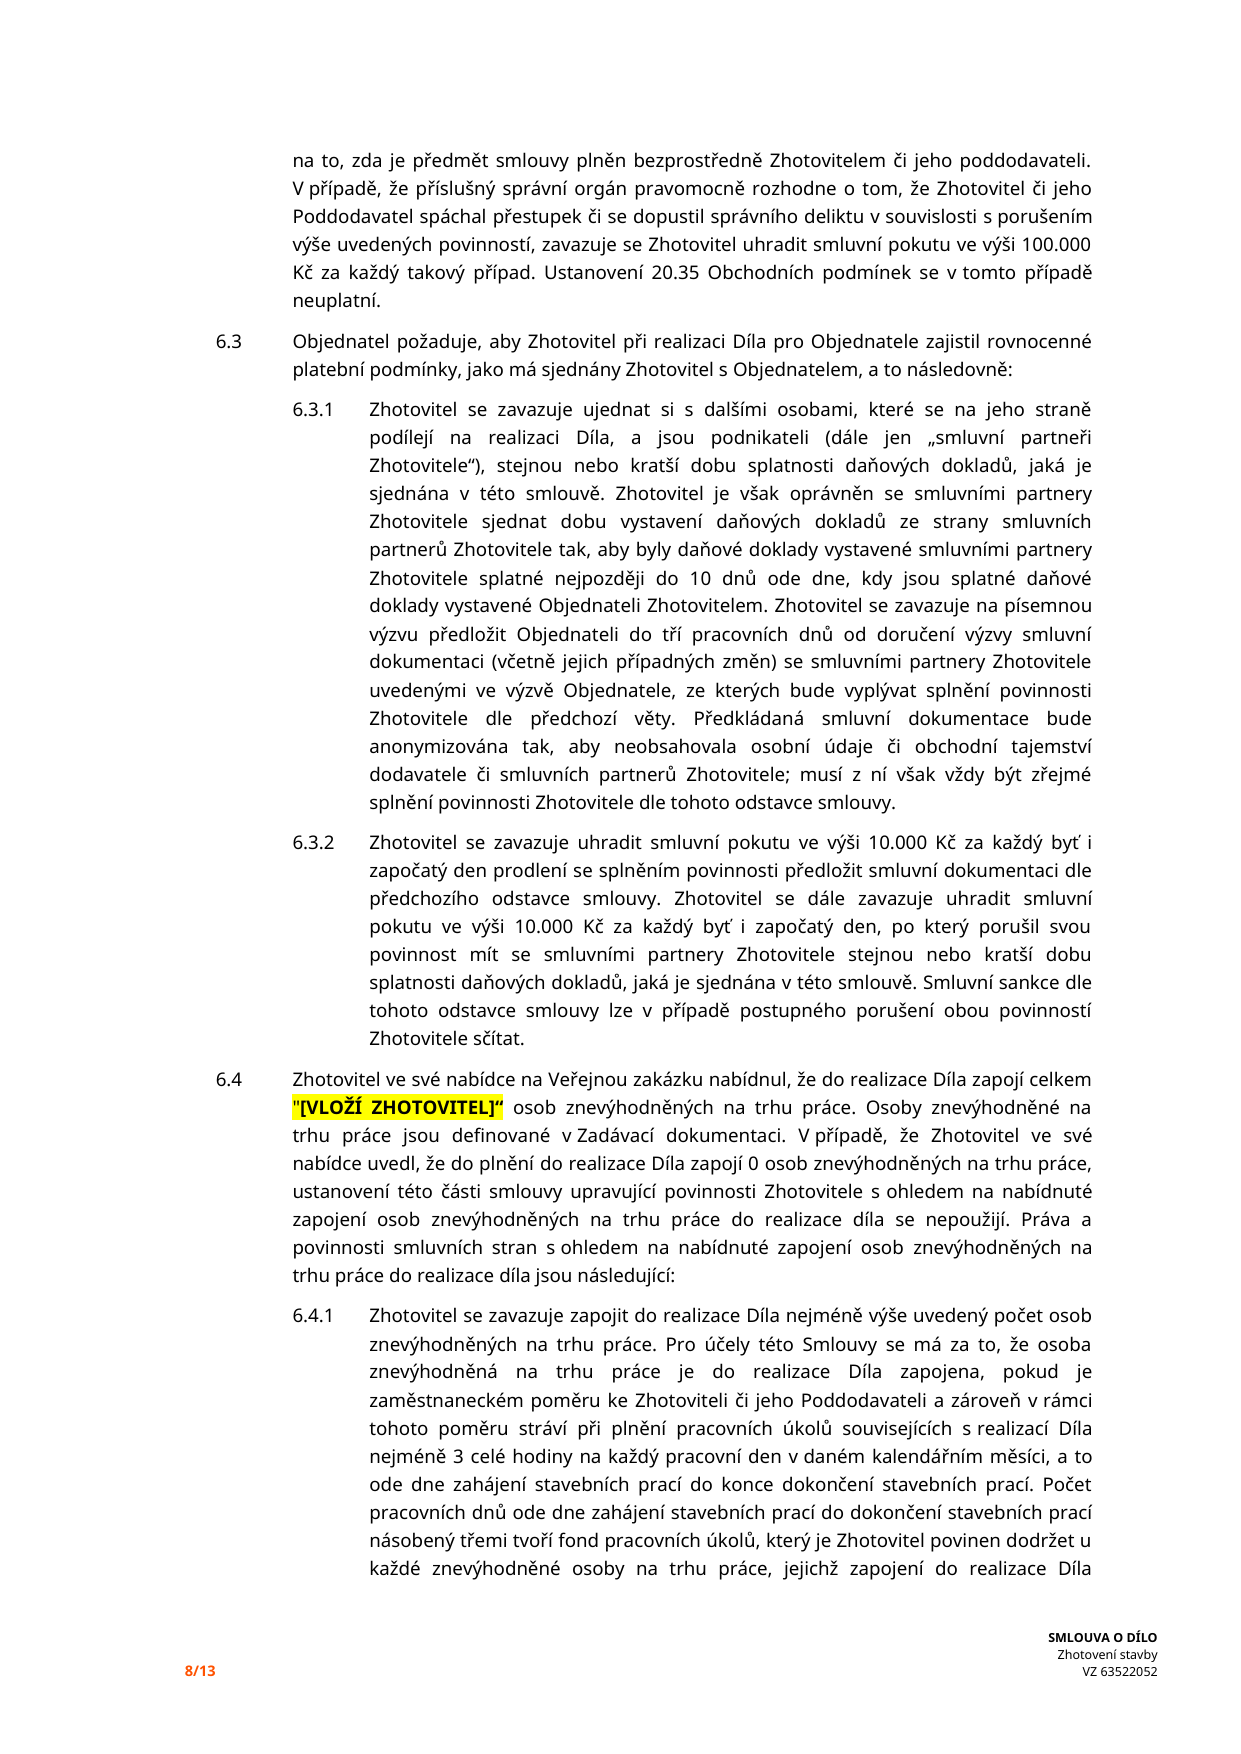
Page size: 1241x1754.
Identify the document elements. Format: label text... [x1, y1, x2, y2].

text Zhotovitel se zavazuje ujednat si s dalšími osobami, které se na jeho straně podílejí na realizaci Díla, a jsou podnikateli (dále jen „smluvní partneři Zhotovitele“), stejnou nebo kratší dobu splatnosti daňových dokladů, jaká je sjednána v této smlouvě. Zhotovitel je však oprávněn se smluvními partnery Zhotovitele sjednat dobu vystavení daňových dokladů ze strany smluvních partnerů Zhotovitele tak, aby byly daňové doklady vystavené smluvními partnery Zhotovitele splatné nejpozději do 10 dnů ode dne, kdy jsou splatné daňové doklady vystavené Objednateli Zhotovitelem. Zhotovitel se zavazuje na písemnou výzvu předložit Objednateli do tří pracovních dnů od doručení výzvy smluvní dokumentaci (včetně jejich případných změn) se smluvními partnery Zhotovitele uvedenými ve výzvě Objednatele, ze kterých bude vyplývat splnění povinnosti Zhotovitele dle předchozí věty. Předkládaná smluvní dokumentace bude anonymizována tak, aby neobsahovala osobní údaje či obchodní tajemství dodavatele či smluvních partnerů Zhotovitele; musí z ní však vždy být zřejmé splnění povinnosti Zhotovitele dle tohoto odstavce smlouvy. [292, 397, 1093, 814]
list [292, 1303, 1093, 1581]
text Zhotovitel se zavazuje uhradit smluvní pokutu ve výši 10.000 Kč za každý byť i započatý den prodlení se splněním povinnosti předložit smluvní dokumentaci dle předchozího odstavce smlouvy. Zhotovitel se dále zavazuje uhradit smluvní pokutu ve výši 10.000 Kč za každý byť i započatý den, po který porušil svou povinnost mít se smluvními partnery Zhotovitele stejnou nebo kratší dobu splatnosti daňových dokladů, jaká je sjednána v této smlouvě. Smluvní sankce dle tohoto odstavce smlouvy lze v případě postupného porušení obou povinností Zhotovitele sčítat. [292, 829, 1093, 1051]
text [216, 147, 1093, 313]
text Zhotovitel ve své nabídce na Veřejnou zakázku nabídnul, že do realizace Díla zapojí celkem "[VLOŽÍ ZHOTOVITEL]“ osob znevýhodněných na trhu práce. Osoby znevýhodněné na trhu práce jsou definované v Zadávací dokumentaci. V případě, že Zhotovitel ve své nabídce uvedl, že do plnění do realizace Díla zapojí 0 osob znevýhodněných na trhu práce, ustanovení této části smlouvy upravující povinnosti Zhotovitele s ohledem na nabídnuté zapojení osob znevýhodněných na trhu práce do realizace díla se nepoužijí. Práva a povinnosti smluvních stran s ohledem na nabídnuté zapojení osob znevýhodněných na trhu práce do realizace díla jsou následující: [216, 1066, 1093, 1288]
text Objednatel požaduje, aby Zhotovitel při realizaci Díla pro Objednatele zajistil rovnocenné platební podmínky, jako má sjednány Zhotovitel s Objednatelem, a to následovně: [216, 328, 1093, 382]
